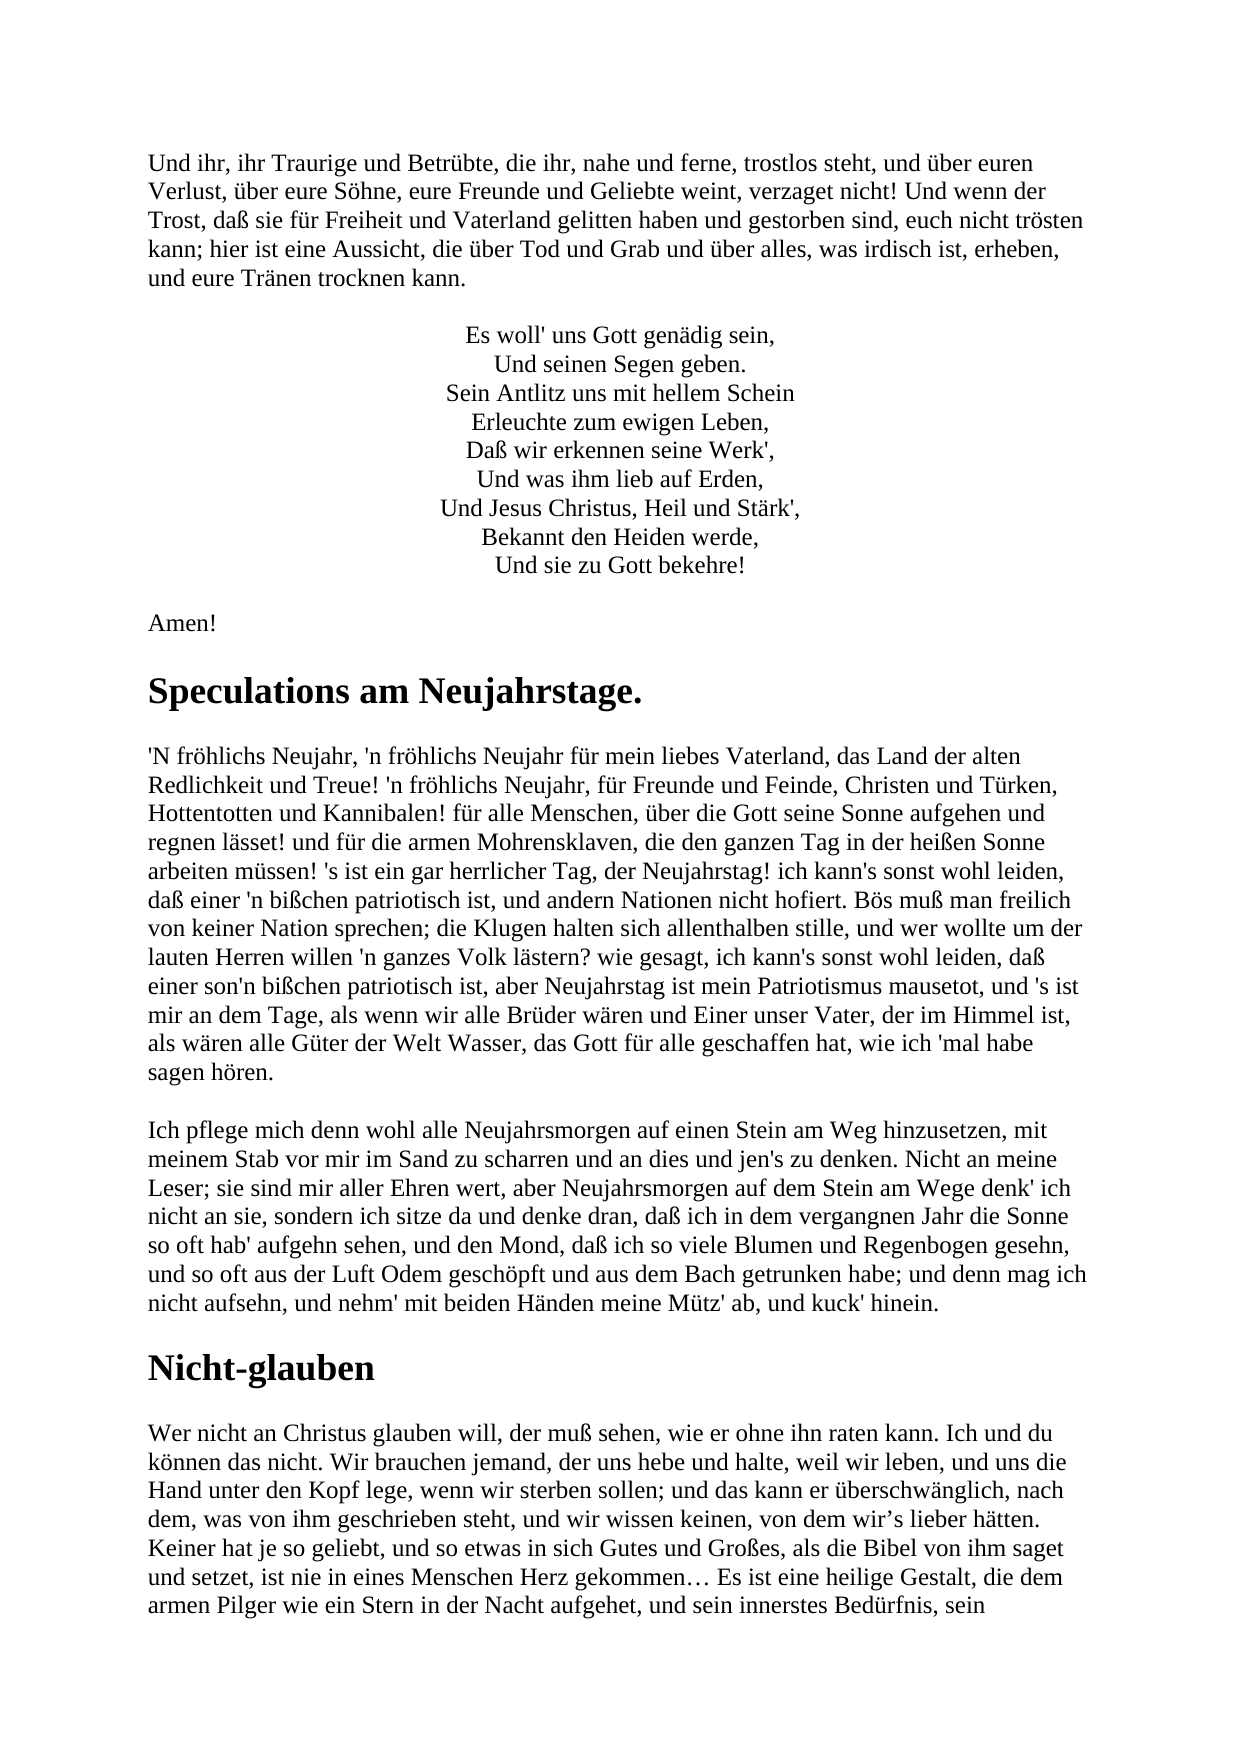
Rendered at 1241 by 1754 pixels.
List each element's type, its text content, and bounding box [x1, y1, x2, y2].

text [148, 1418, 1093, 1619]
text Es woll' uns Gott genädig sein, Und seinen Segen geben. Sein Antlitz uns mit hellem Schein Erleuchte zum ewigen Leben, Daß wir erkennen seine Werk', Und was ihm lieb auf Erden, Und Jesus Christus, Heil und Stärk', Bekannt den Heiden werde, Und sie zu Gott bekehre! [148, 321, 1093, 579]
text Amen! [148, 608, 1093, 637]
text Und ihr, ihr Traurige und Betrübte, die ihr, nahe und ferne, trostlos steht, und über euren Verlust, über eure Söhne, eure Freunde und Geliebte weint, verzaget nicht! Und wenn der Trost, daß sie für Freiheit und Vaterland gelitten haben und gestorben sind, euch nicht trösten kann; hier ist eine Aussicht, die über Tod und Grab und über alles, was irdisch ist, erheben, und eure Tränen trocknen kann. [148, 148, 1093, 291]
subtitle Nicht-glauben [148, 1346, 1093, 1389]
subtitle Speculations am Neujahrstage. [148, 669, 1093, 712]
text 'N fröhlichs Neujahr, 'n fröhlichs Neujahr für mein liebes Vaterland, das Land der alten Redlichkeit und Treue! 'n fröhlichs Neujahr, für Freunde und Feinde, Christen und Türken, Hottentotten und Kannibalen! für alle Menschen, über die Gott seine Sonne aufgehen und regnen lässet! und für die armen Mohrensklaven, die den ganzen Tag in der heißen Sonne arbeiten müssen! 's ist ein gar herrlicher Tag, der Neujahrstag! ich kann's sonst wohl leiden, daß einer 'n bißchen patriotisch ist, und andern Nationen nicht hofiert. Bös muß man freilich von keiner Nation sprechen; die Klugen halten sich allenthalben stille, und wer wollte um der lauten Herren willen 'n ganzes Volk lästern? wie gesagt, ich kann's sonst wohl leiden, daß einer son'n bißchen patriotisch ist, aber Neujahrstag ist mein Patriotismus mausetot, und 's ist mir an dem Tage, als wenn wir alle Brüder wären und Einer unser Vater, der im Himmel ist, als wären alle Güter der Welt Wasser, das Gott für alle geschaffen hat, wie ich 'mal habe sagen hören. [148, 741, 1093, 1086]
text Ich pflege mich denn wohl alle Neujahrsmorgen auf einen Stein am Weg hinzusetzen, mit meinem Stab vor mir im Sand zu scharren und an dies und jen's zu denken. Nicht an meine Leser; sie sind mir aller Ehren wert, aber Neujahrsmorgen auf dem Stein am Wege denk' ich nicht an sie, sondern ich sitze da und denke dran, daß ich in dem vergangnen Jahr die Sonne so oft hab' aufgehn sehen, und den Mond, daß ich so viele Blumen und Regenbogen gesehn, und so oft aus der Luft Odem geschöpft und aus dem Bach getrunken habe; und denn mag ich nicht aufsehn, und nehm' mit beiden Händen meine Mütz' ab, und kuck' hinein. [148, 1115, 1093, 1316]
